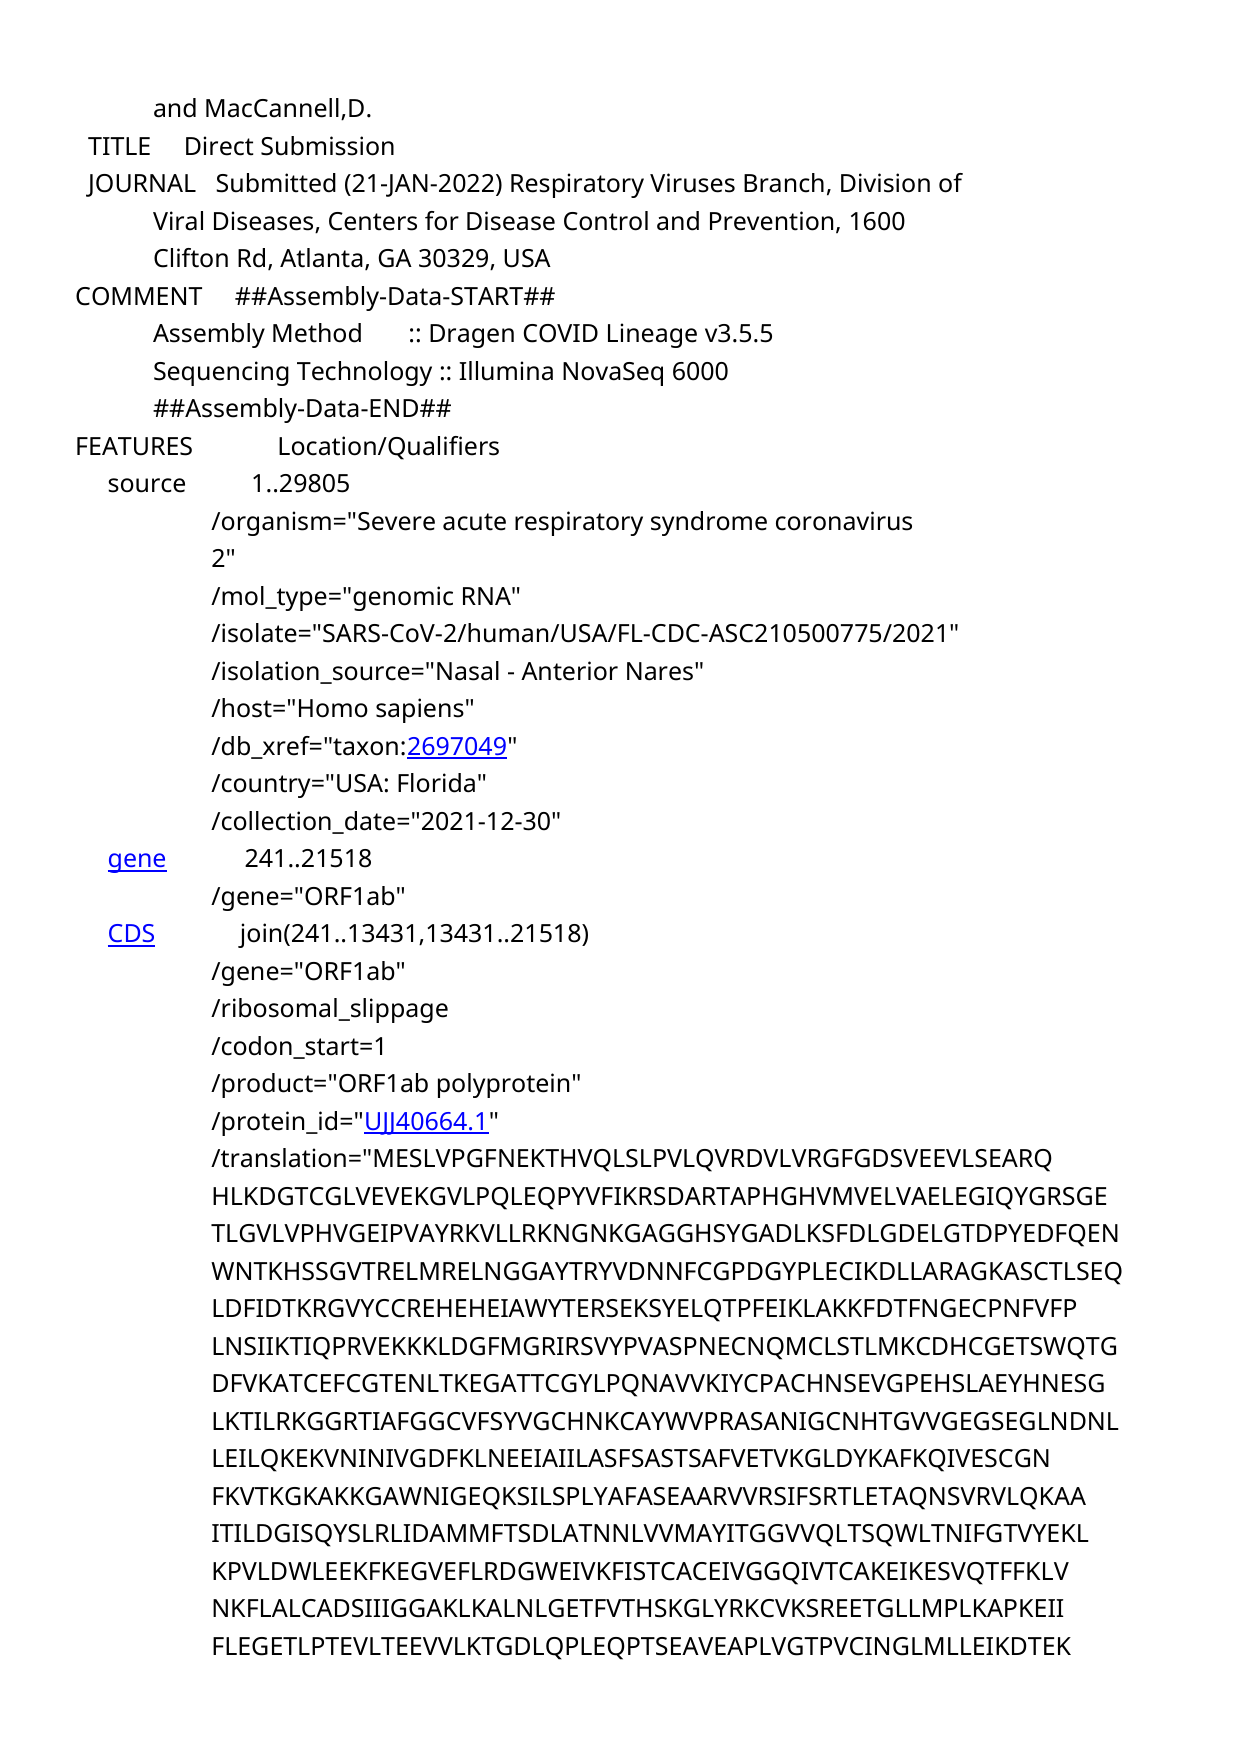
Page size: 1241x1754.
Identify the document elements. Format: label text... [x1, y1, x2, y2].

text ##Assembly-Data-END## [75, 389, 1165, 427]
text HLKDGTCGLVEVEKGVLPQLEQPYVFIKRSDARTAPHGHVMVELVAELEGIQYGRSGE [75, 1177, 1165, 1214]
text /host="Homo sapiens" [75, 689, 1165, 727]
text /mol_type="genomic RNA" [75, 577, 1165, 614]
text JOURNAL Submitted (21-JAN-2022) Respiratory Viruses Branch, Division of [75, 164, 1165, 202]
text /collection_date="2021-12-30" [75, 802, 1165, 839]
text /codon_start=1 [75, 1027, 1165, 1064]
text Sequencing Technology :: Illumina NovaSeq 6000 [75, 352, 1165, 389]
text Clifton Rd, Atlanta, GA 30329, USA [75, 239, 1165, 277]
text Assembly Method :: Dragen COVID Lineage v3.5.5 [75, 314, 1165, 352]
text TITLE Direct Submission [75, 127, 1165, 164]
text LKTILRKGGRTIAFGGCVFSYVGCHNKCAYWVPRASANIGCNHTGVVGEGSEGLNDNL [75, 1402, 1165, 1439]
text COMMENT ##Assembly-Data-START## [75, 277, 1165, 314]
text /translation="MESLVPGFNEKTHVQLSLPVLQVRDVLVRGFGDSVEEVLSEARQ [75, 1139, 1165, 1177]
text source 1..29805 [75, 464, 1165, 502]
text /protein_id="UJJ40664.1" [75, 1102, 1165, 1139]
text WNTKHSSGVTRELMRELNGGAYTRYVDNNFCGPDGYPLECIKDLLARAGKASCTLSEQ [75, 1252, 1165, 1289]
text 2" [75, 539, 1165, 577]
text TLGVLVPHVGEIPVAYRKVLLRKNGNKGAGGHSYGADLKSFDLGDELGTDPYEDFQEN [75, 1214, 1165, 1252]
text FEATURES Location/Qualifiers [75, 427, 1165, 464]
text /isolate="SARS-CoV-2/human/USA/FL-CDC-ASC210500775/2021" [75, 614, 1165, 652]
text /db_xref="taxon:2697049" [75, 727, 1165, 764]
text /gene="ORF1ab" [75, 952, 1165, 989]
text LNSIIKTIQPRVEKKKLDGFMGRIRSVYPVASPNECNQMCLSTLMKCDHCGETSWQTG [75, 1327, 1165, 1364]
text LDFIDTKRGVYCCREHEHEIAWYTERSEKSYELQTPFEIKLAKKFDTFNGECPNFVFP [75, 1289, 1165, 1327]
text ITILDGISQYSLRLIDAMMFTSDLATNNLVVMAYITGGVVQLTSQWLTNIFGTVYEKL [75, 1514, 1165, 1552]
text FLEGETLPTEVLTEEVVLKTGDLQPLEQPTSEAVEAPLVGTPVCINGLMLLEIKDTEK [75, 1627, 1165, 1664]
text /product="ORF1ab polyprotein" [75, 1064, 1165, 1102]
text /country="USA: Florida" [75, 764, 1165, 802]
text KPVLDWLEEKFKEGVEFLRDGWEIVKFISTCACEIVGGQIVTCAKEIKESVQTFFKLV [75, 1552, 1165, 1589]
text /organism="Severe acute respiratory syndrome coronavirus [75, 502, 1165, 539]
text /ribosomal_slippage [75, 989, 1165, 1027]
text LEILQKEKVNINIVGDFKLNEEIAIILASFSASTSAFVETVKGLDYKAFKQIVESCGN [75, 1439, 1165, 1477]
text DFVKATCEFCGTENLTKEGATTCGYLPQNAVVKIYCPACHNSEVGPEHSLAEYHNESG [75, 1364, 1165, 1402]
text gene 241..21518 [75, 839, 1165, 877]
text NKFLALCADSIIIGGAKLKALNLGETFVTHSKGLYRKCVKSREETGLLMPLKAPKEII [75, 1589, 1165, 1627]
text Viral Diseases, Centers for Disease Control and Prevention, 1600 [75, 202, 1165, 239]
text /gene="ORF1ab" [75, 877, 1165, 914]
text FKVTKGKAKKGAWNIGEQKSILSPLYAFASEAARVVRSIFSRTLETAQNSVRVLQKAA [75, 1477, 1165, 1514]
text CDS join(241..13431,13431..21518) [75, 914, 1165, 952]
text /isolation_source="Nasal - Anterior Nares" [75, 652, 1165, 689]
text and MacCannell,D. [75, 89, 1165, 127]
